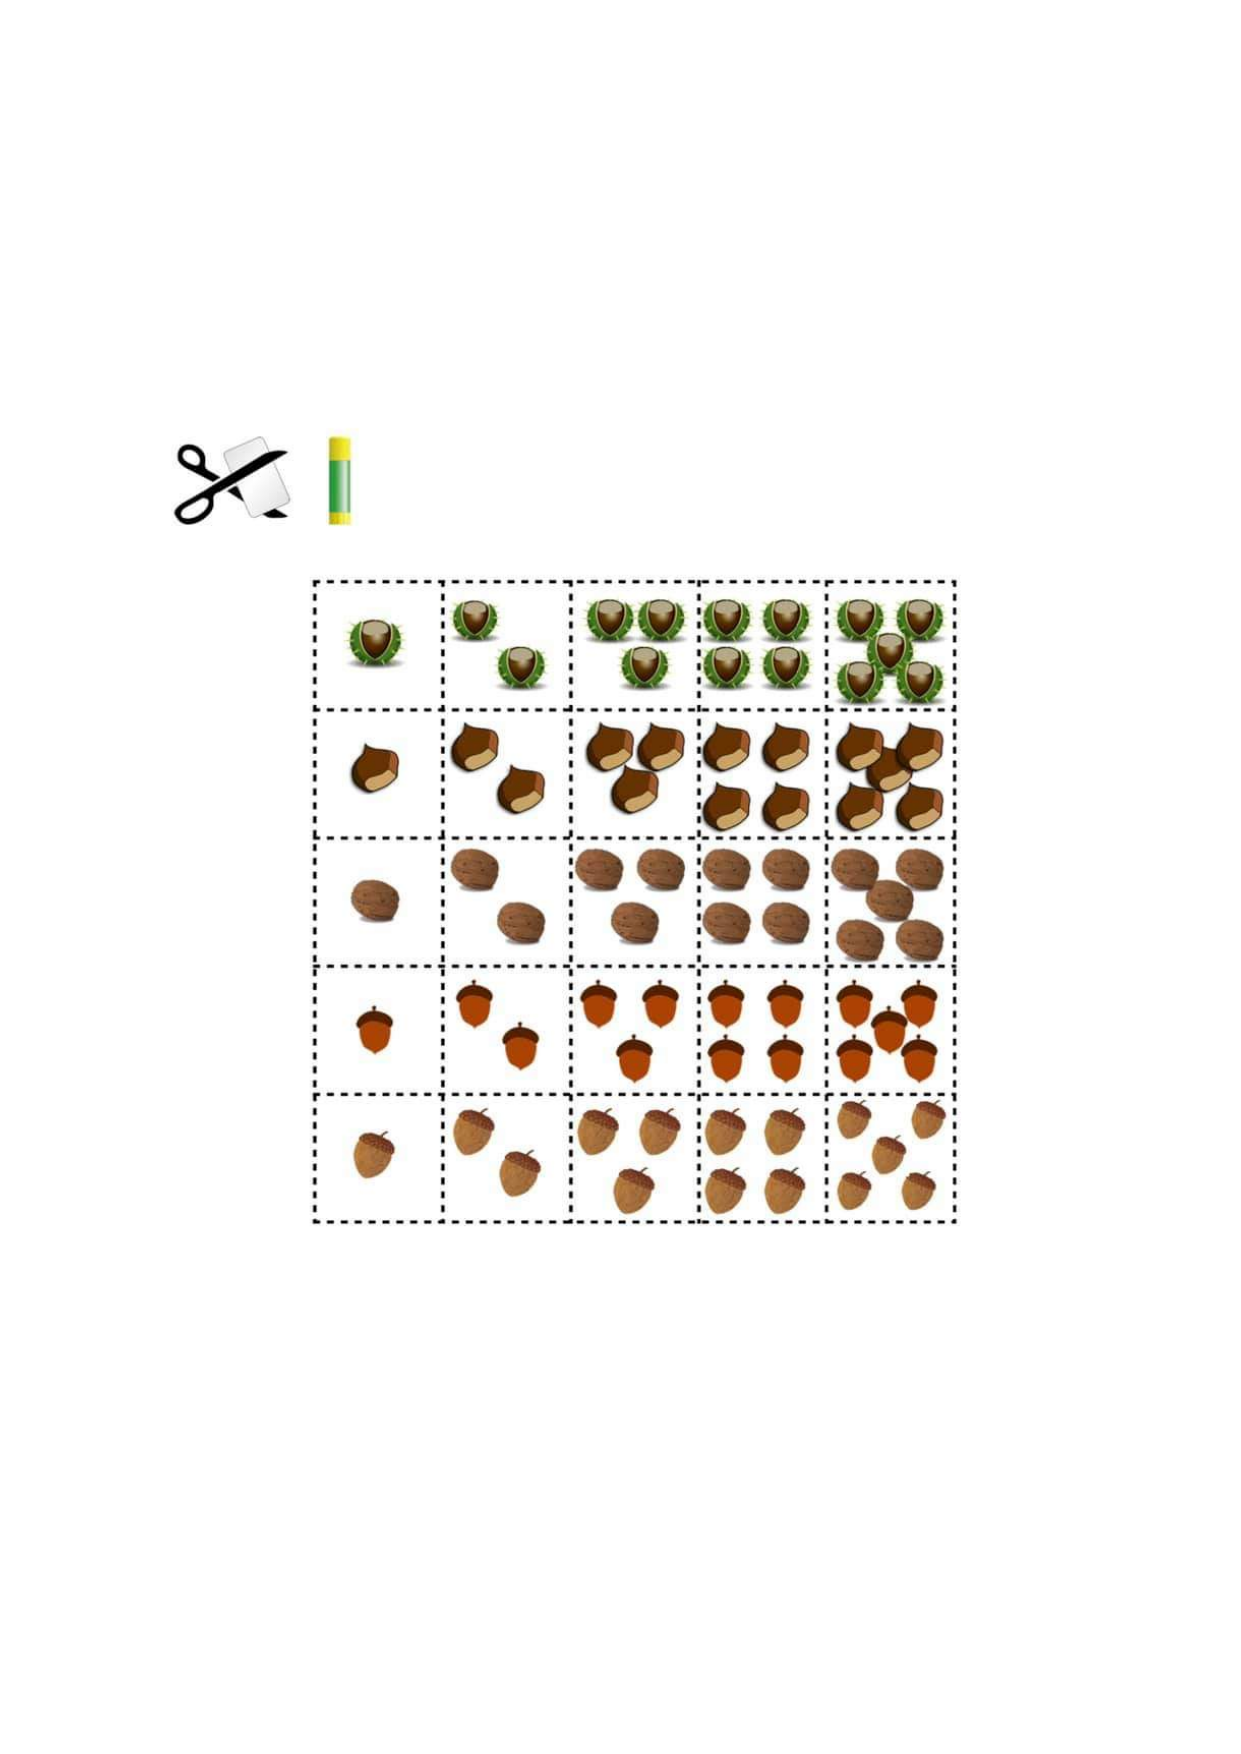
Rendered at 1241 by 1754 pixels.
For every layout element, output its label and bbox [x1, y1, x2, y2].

picture [147, 412, 1093, 1389]
